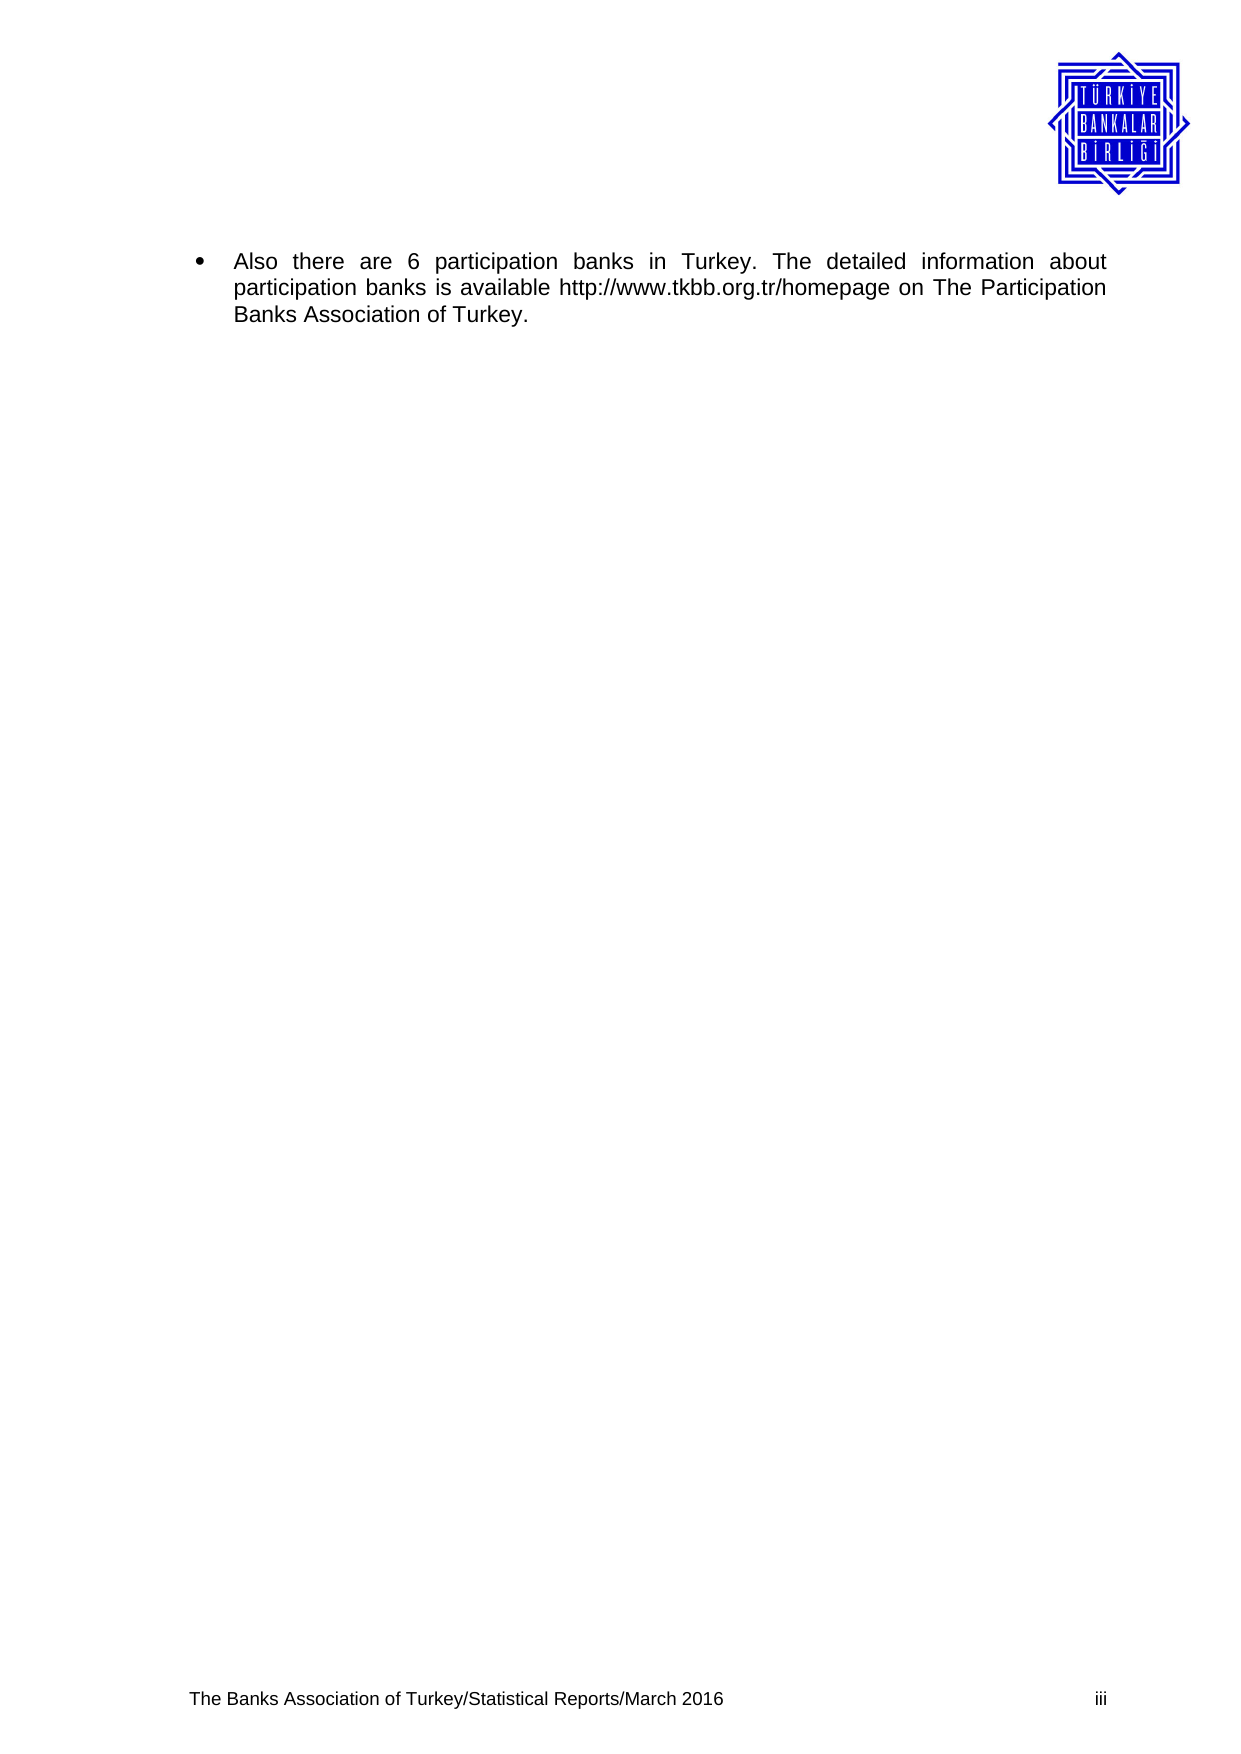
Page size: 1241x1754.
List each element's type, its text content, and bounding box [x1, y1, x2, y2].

list Also there are 6 participation banks in Turkey. The detailed information about participation banks is available http://www.tkbb.org.tr/homepage on The Participation Banks Association of Turkey. [196, 248, 1107, 327]
picture [1044, 49, 1194, 202]
